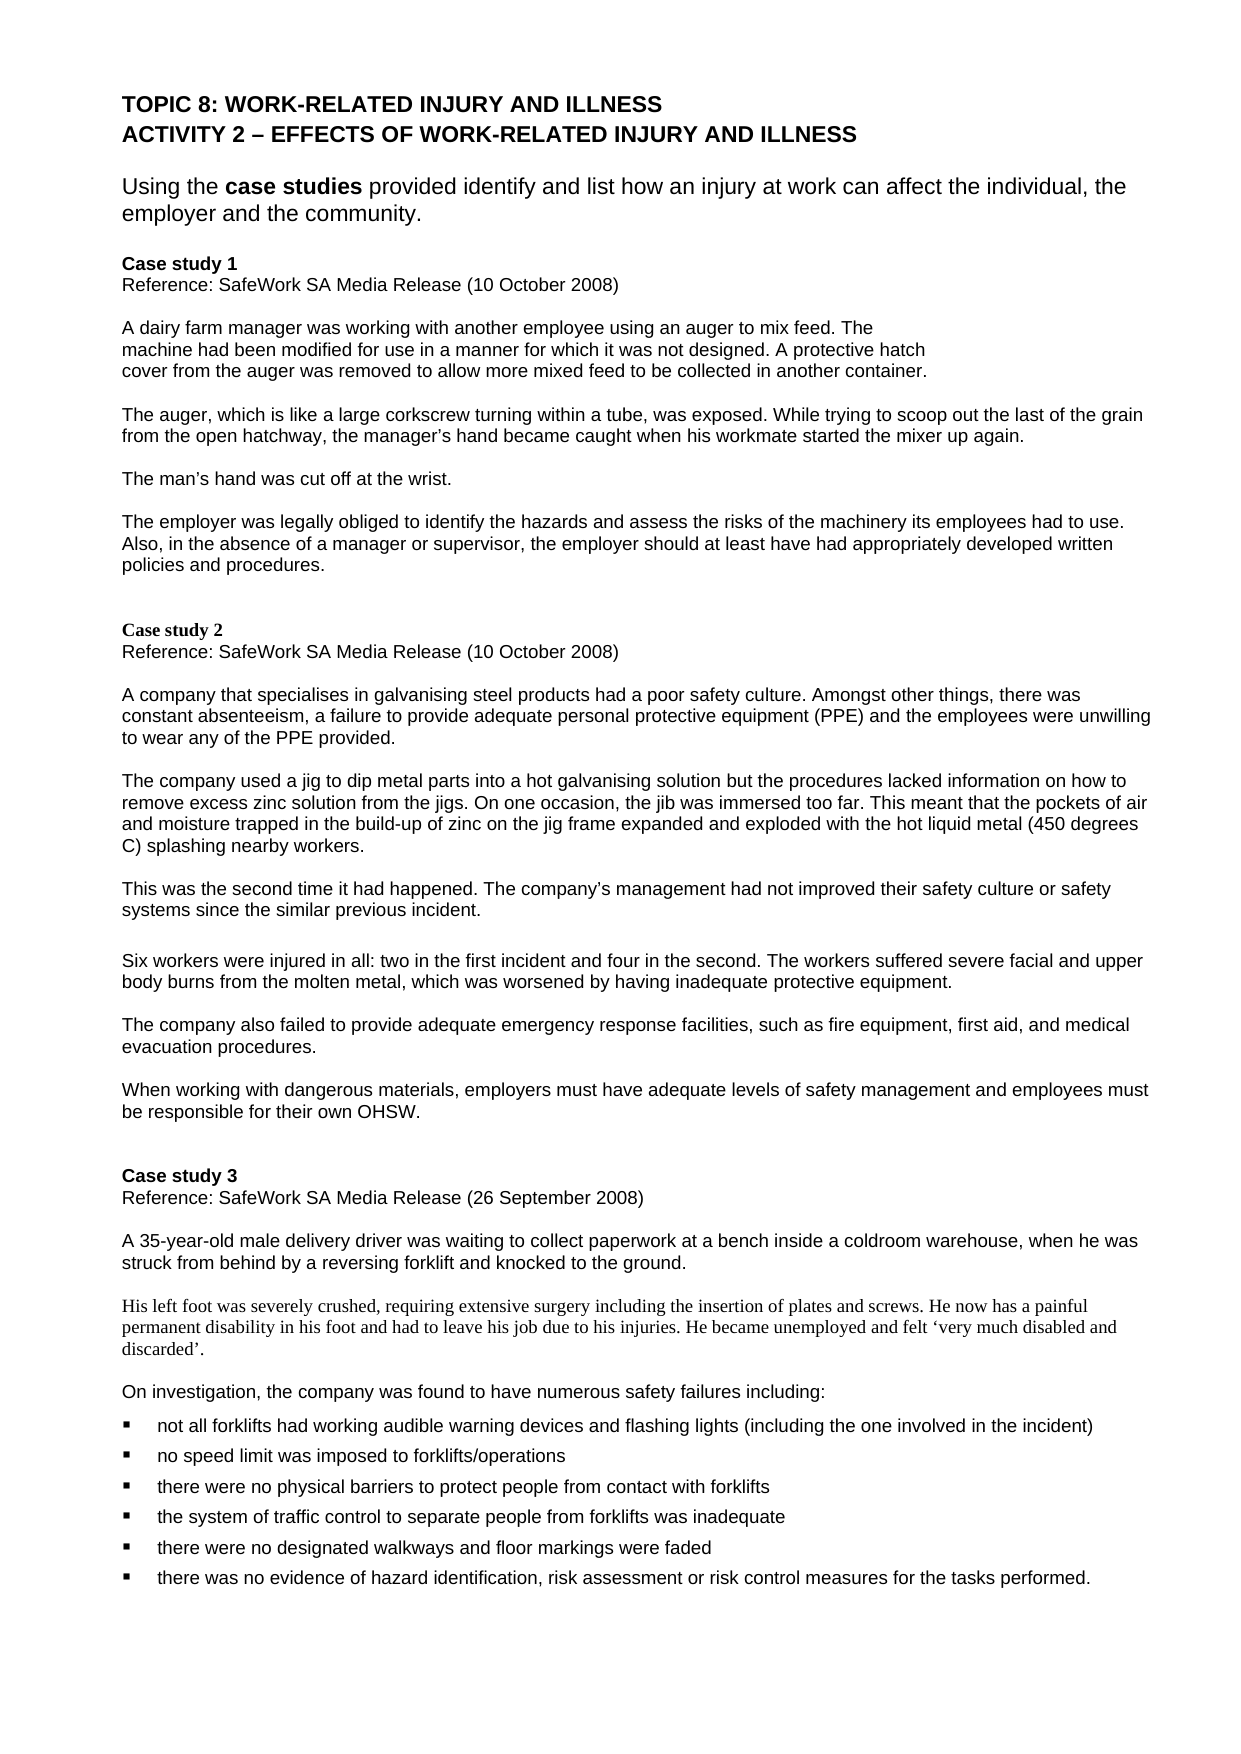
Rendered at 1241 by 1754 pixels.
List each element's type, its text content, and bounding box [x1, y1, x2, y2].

title Reference: SafeWork SA Media Release (10 October 2008) [122, 641, 1152, 662]
title Reference: SafeWork SA Media Release (26 September 2008) [122, 1187, 1152, 1208]
text A 35-year-old male delivery driver was waiting to collect paperwork at a bench inside a coldroom warehouse, when he was struck from behind by a reversing forklift and knocked to the ground. [122, 1230, 1152, 1273]
text His left foot was severely crushed, requiring extensive surgery including the insertion of plates and screws. He now has a painful permanent disability in his foot and had to leave his job due to his injuries. He became unemployed and felt ‘very much disabled and discarded’. [122, 1294, 1152, 1359]
text The company also failed to provide adequate emergency response facilities, such as fire equipment, first aid, and medical evacuation procedures. [122, 1014, 1152, 1057]
subtitle Activity 2 – EFFECTS OF Work-RELATED InjurY AND ILLNESS [122, 122, 1152, 147]
title A dairy farm manager was working with another employee using an auger to mix feed. The machine had been modified for use in a manner for which it was not designed. A protective hatch cover from the auger was removed to allow more mixed feed to be collected in another container. [122, 317, 1152, 382]
text The company used a jig to dip metal parts into a hot galvanising solution but the procedures lacked information on how to remove excess zinc solution from the jigs. On one occasion, the jib was immersed too far. This meant that the pockets of air and moisture trapped in the build-up of zinc on the jig frame expanded and exploded with the hot liquid metal (450 degrees C) splashing nearby workers. [122, 770, 1152, 856]
text This was the second time it had happened. The company’s management had not improved their safety culture or safety systems since the similar previous incident. [122, 878, 1152, 921]
text When working with dangerous materials, employers must have adequate levels of safety management and employees must be responsible for their own OHSW. [122, 1079, 1152, 1122]
title The auger, which is like a large corkscrew turning within a tube, was exposed. While trying to scoop out the last of the grain from the open hatchway, the manager’s hand became caught when his workmate started the mixer up again. [122, 403, 1152, 446]
title Case study 1 [122, 252, 1152, 274]
list no speed limit was imposed to forklifts/operations [122, 1445, 1152, 1467]
text On investigation, the company was found to have numerous safety failures including: [122, 1381, 1152, 1402]
title Six workers were injured in all: two in the first incident and four in the second. The workers suffered severe facial and upper body burns from the molten metal, which was worsened by having inadequate protective equipment. [122, 949, 1152, 993]
list the system of traffic control to separate people from forklifts was inadequate [122, 1506, 1152, 1528]
text Case study 2 [122, 619, 1152, 641]
title The employer was legally obliged to identify the hazards and assess the risks of the machinery its employees had to use. Also, in the absence of a manager or supervisor, the employer should at least have had appropriately developed written policies and procedures. [122, 511, 1152, 576]
title Reference: SafeWork SA Media Release (10 October 2008) [122, 274, 1152, 296]
list there were no physical barriers to protect people from contact with forklifts [122, 1476, 1152, 1498]
title The man’s hand was cut off at the wrist. [122, 468, 1152, 489]
list not all forklifts had working audible warning devices and flashing lights (including the one involved in the incident) [122, 1415, 1152, 1437]
text Using the case studies provided identify and list how an injury at work can affect the individual, the employer and the community. [122, 173, 1152, 226]
subtitle TOPIC 8: WORK-RELATED INJURY AND ILLNESS [122, 93, 1152, 118]
text Case study 3 [122, 1165, 1152, 1187]
title A company that specialises in galvanising steel products had a poor safety culture. Amongst other things, there was constant absenteeism, a failure to provide adequate personal protective equipment (PPE) and the employees were unwilling to wear any of the PPE provided. [122, 684, 1152, 748]
list there was no evidence of hazard identification, risk assessment or risk control measures for the tasks performed. [122, 1567, 1152, 1589]
list there were no designated walkways and floor markings were faded [122, 1537, 1152, 1559]
